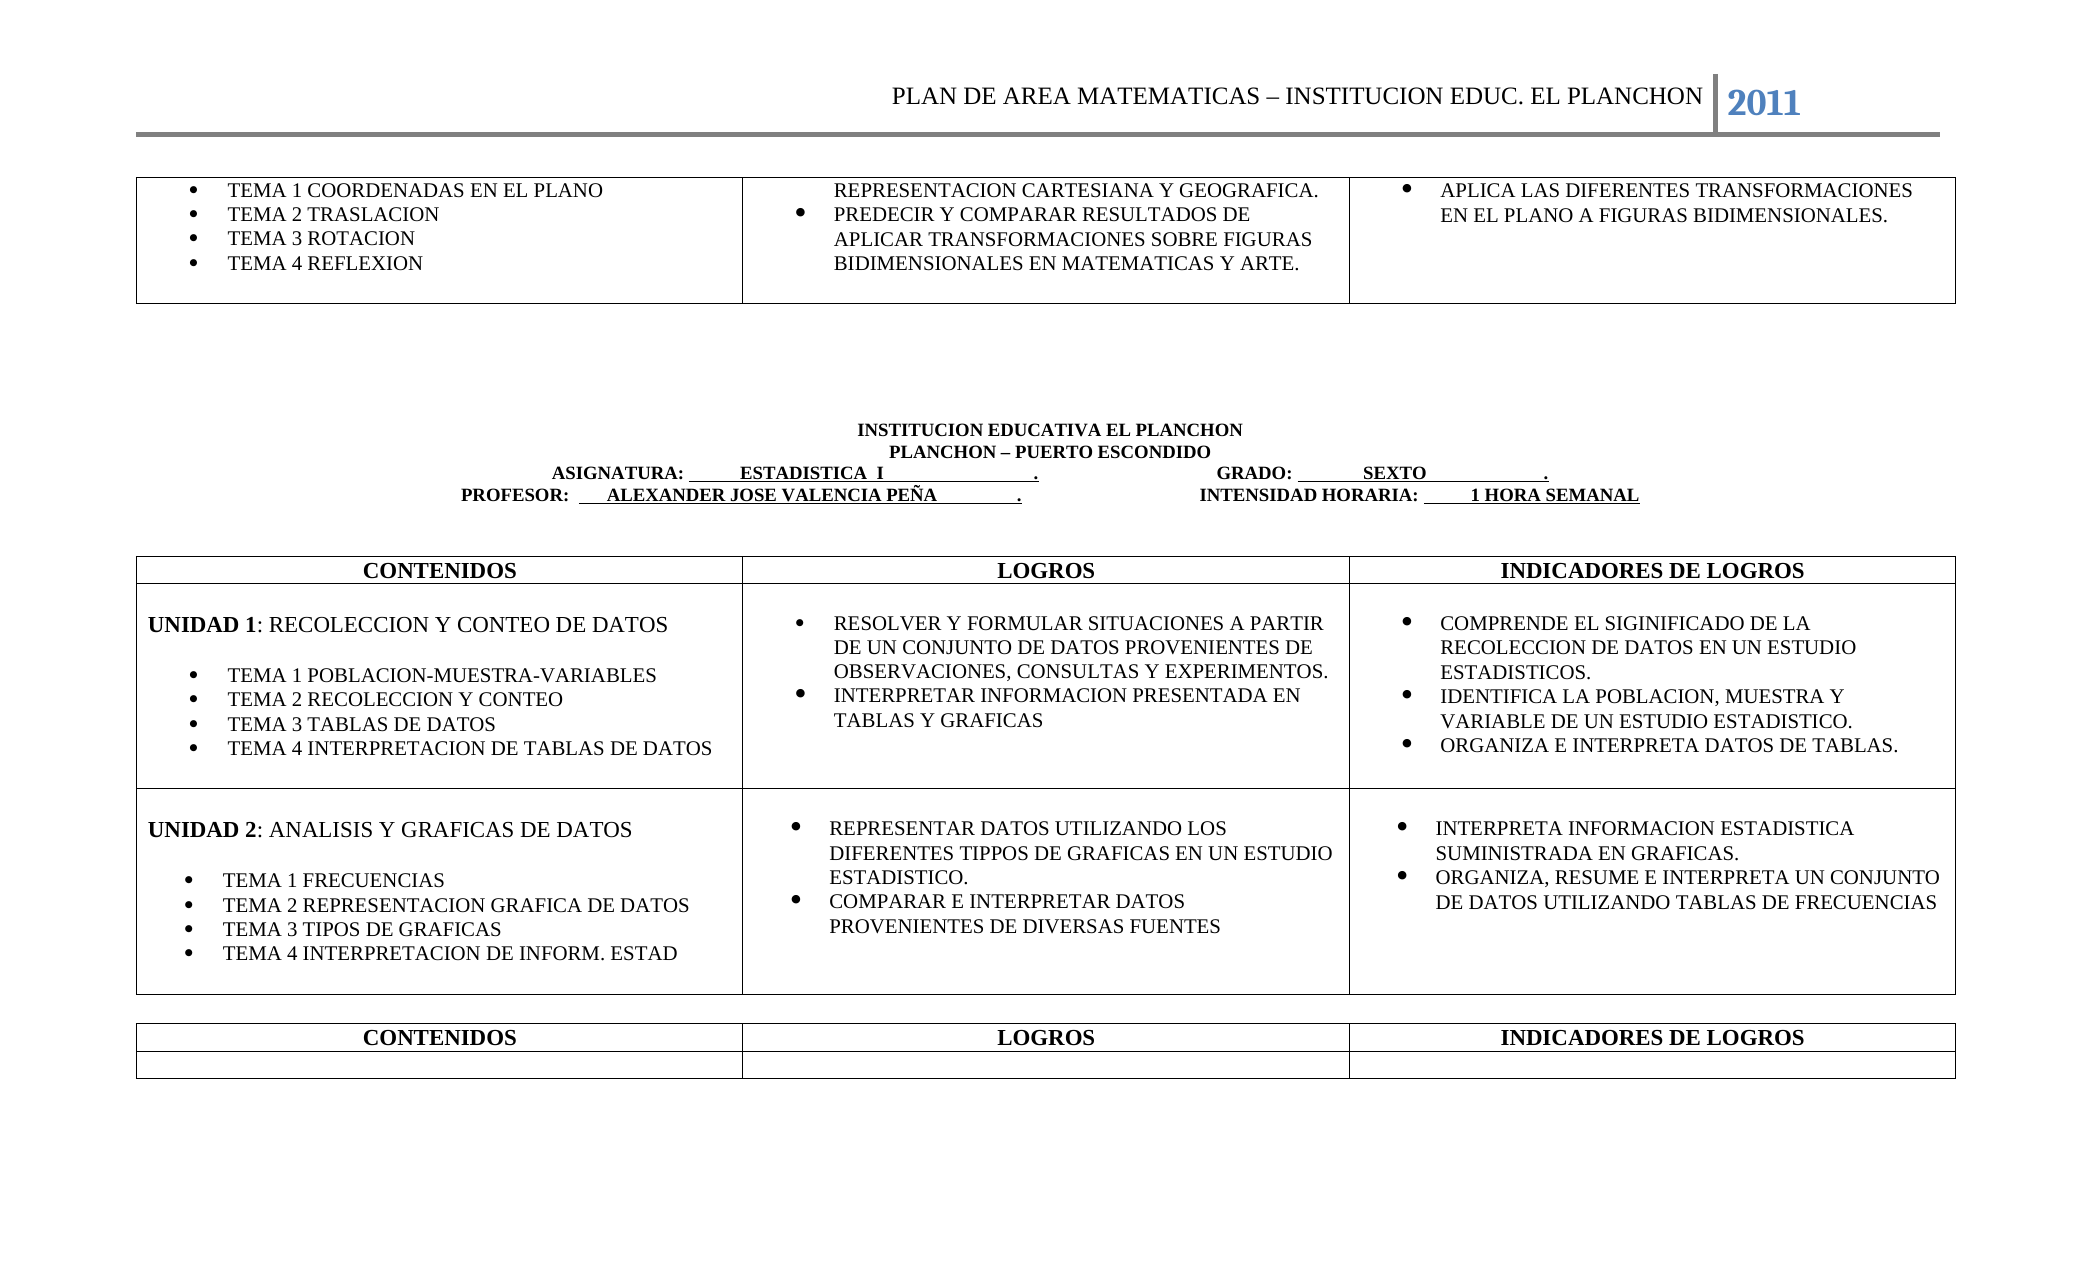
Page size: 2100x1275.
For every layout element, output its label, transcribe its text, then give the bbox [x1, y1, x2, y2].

table_header INDICADORES DE LOGROS [1350, 557, 1955, 583]
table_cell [743, 1052, 1349, 1078]
table_header CONTENIDOS [137, 557, 742, 583]
table_cell UNIDAD 1: RECOLECCION Y CONTEO DE DATOS TEMA 1 POBLACION-MUESTRA-VARIABLES TEMA 2 RECOLECCION Y CONTEO TEMA 3 TABLAS DE DATOS TEMA 4 INTERPRETACION DE TABLAS DE DATOS [137, 584, 742, 788]
text ASIGNATURA: ESTADISTICA I . GRADO: SEXTO . [148, 462, 1952, 484]
text PLANCHON – PUERTO ESCONDIDO [148, 441, 1952, 462]
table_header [743, 178, 1349, 303]
table_cell COMPRENDE EL SIGINIFICADO DE LA RECOLECCION DE DATOS EN UN ESTUDIO ESTADISTICOS. IDENTIFICA LA POBLACION, MUESTRA Y VARIABLE DE UN ESTUDIO ESTADISTICO. ORGANIZA E INTERPRETA DATOS DE TABLAS. [1350, 584, 1955, 788]
table_cell RESOLVER Y FORMULAR SITUACIONES A PARTIR DE UN CONJUNTO DE DATOS PROVENIENTES DE OBSERVACIONES, CONSULTAS Y EXPERIMENTOS. INTERPRETAR INFORMACION PRESENTADA EN TABLAS Y GRAFICAS [743, 584, 1349, 788]
text PROFESOR: ALEXANDER JOSE VALENCIA PEÑA . INTENSIDAD HORARIA: 1 HORA SEMANAL [148, 484, 1952, 506]
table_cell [1350, 1052, 1955, 1078]
text INSTITUCION EDUCATIVA EL PLANCHON [148, 419, 1952, 441]
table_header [1350, 178, 1955, 303]
table_cell REPRESENTAR DATOS UTILIZANDO LOS DIFERENTES TIPPOS DE GRAFICAS EN UN ESTUDIO ESTADISTICO. COMPARAR E INTERPRETAR DATOS PROVENIENTES DE DIVERSAS FUENTES [743, 789, 1349, 993]
table_header CONTENIDOS [137, 1024, 742, 1051]
table_cell INTERPRETA INFORMACION ESTADISTICA SUMINISTRADA EN GRAFICAS. ORGANIZA, RESUME E INTERPRETA UN CONJUNTO DE DATOS UTILIZANDO TABLAS DE FRECUENCIAS [1350, 789, 1955, 993]
table_header LOGROS [743, 557, 1349, 583]
table_cell UNIDAD 2: ANALISIS Y GRAFICAS DE DATOS TEMA 1 FRECUENCIAS TEMA 2 REPRESENTACION GRAFICA DE DATOS TEMA 3 TIPOS DE GRAFICAS TEMA 4 INTERPRETACION DE INFORM. ESTAD [137, 789, 742, 993]
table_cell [137, 1052, 742, 1078]
table_header LOGROS [743, 1024, 1349, 1051]
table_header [137, 178, 742, 303]
table_header INDICADORES DE LOGROS [1350, 1024, 1955, 1051]
